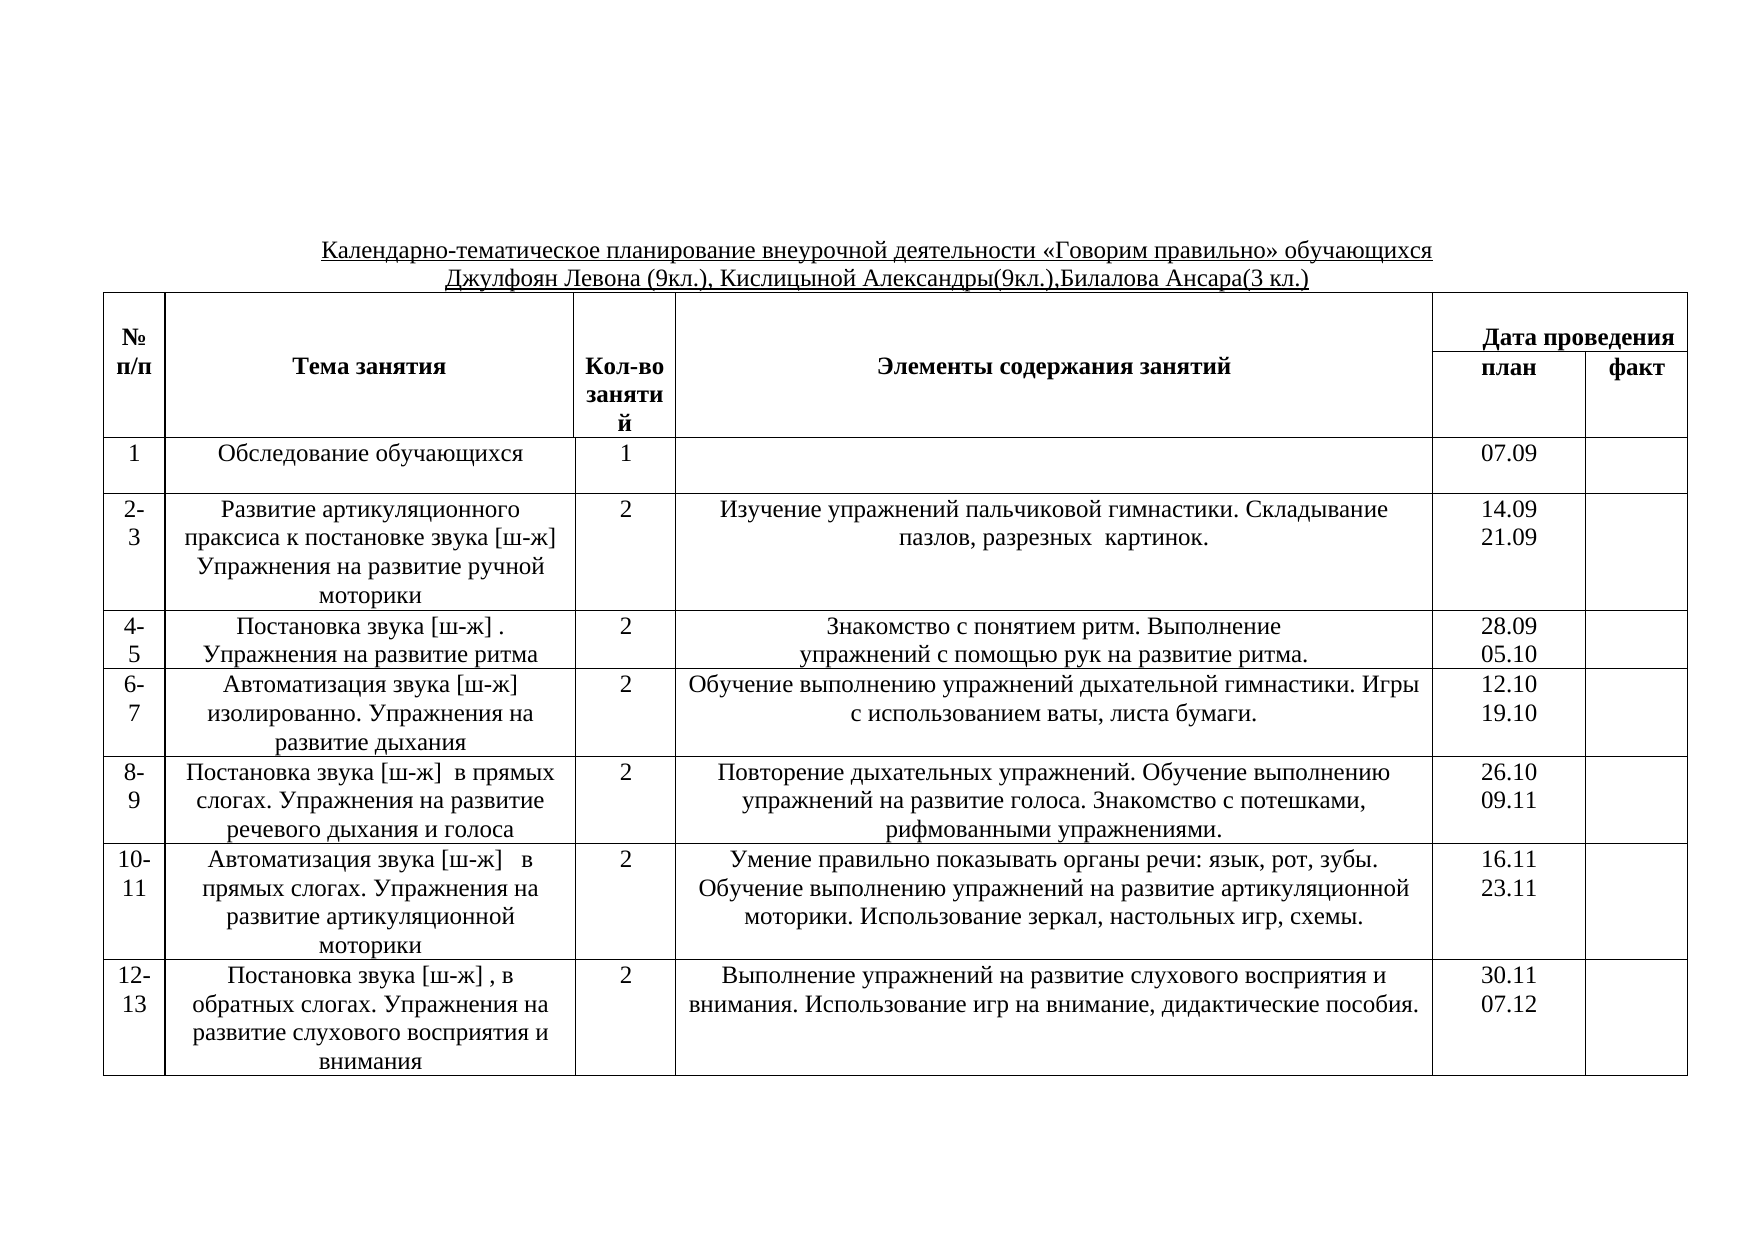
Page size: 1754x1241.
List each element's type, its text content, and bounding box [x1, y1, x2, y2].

table_cell [1586, 669, 1687, 756]
table_cell план [1433, 352, 1585, 437]
table_cell 4- 5 [104, 611, 164, 668]
table_cell факт [1586, 352, 1687, 437]
table_cell 2 [576, 611, 675, 668]
table_cell 16.11 23.11 [1433, 844, 1585, 959]
table_header Элементы содержания занятий [676, 293, 1432, 437]
table_cell Изучение упражнений пальчиковой гимнастики. Складывание пазлов, разрезных картинок. [676, 494, 1432, 610]
table_cell 1 [104, 438, 164, 493]
table_cell 2 [576, 669, 675, 756]
table_header Дата проведения [1433, 293, 1687, 351]
table_cell Постановка звука [ш-ж] . Упражнения на развитие ритма [166, 611, 575, 668]
table_header Кол-во занятий [574, 293, 675, 437]
text Календарно-тематическое планирование внеурочной деятельности «Говорим правильно» обучающихся [118, 235, 1636, 263]
table_cell 1 [576, 438, 675, 493]
table_cell Автоматизация звука [ш-ж] изолированно. Упражнения на развитие дыхания [166, 669, 575, 756]
table_cell 12- 13 [104, 960, 164, 1075]
table_cell 2 [576, 844, 675, 959]
table_cell Обучение выполнению упражнений дыхательной гимнастики. Игры с использованием ваты, листа бумаги. [676, 669, 1432, 756]
table_cell 26.10 09.11 [1433, 757, 1585, 843]
table_cell 14.09 21.09 [1433, 494, 1585, 610]
table_cell 2 [576, 494, 675, 610]
table_cell 10-11 [104, 844, 164, 959]
text Джулфоян Левона (9кл.), Кислицыной Александры(9кл.),Билалова Ансара(3 кл.) [118, 263, 1636, 292]
table_cell Повторение дыхательных упражнений. Обучение выполнению упражнений на развитие голоса. Знакомство с потешками, рифмованными упражнениями. [676, 757, 1432, 843]
table_cell 2 [576, 960, 675, 1075]
table_cell Знакомство с понятием ритм. Выполнение упражнений с помощью рук на развитие ритма. [676, 611, 1432, 668]
table_cell [1586, 611, 1687, 668]
table_cell 2- 3 [104, 494, 164, 610]
table_cell 2 [576, 757, 675, 843]
table_header Тема занятия [166, 293, 573, 437]
table_cell [1586, 438, 1687, 493]
table_cell 6- 7 [104, 669, 164, 756]
table_cell 07.09 [1433, 438, 1585, 493]
table_cell 30.11 07.12 [1433, 960, 1585, 1075]
table_header № п/п [104, 293, 164, 437]
table_cell [676, 438, 1432, 493]
table_cell 12.10 19.10 [1433, 669, 1585, 756]
table_cell 28.09 05.10 [1433, 611, 1585, 668]
table_cell Постановка звука [ш-ж] , в обратных слогах. Упражнения на развитие слухового восприятия и внимания [166, 960, 575, 1075]
table_cell Обследование обучающихся [166, 438, 575, 493]
table_cell Умение правильно показывать органы речи: язык, рот, зубы. Обучение выполнению упражнений на развитие артикуляционной моторики. Использование зеркал, настольных игр, схемы. [676, 844, 1432, 959]
table_cell Постановка звука [ш-ж] в прямых слогах. Упражнения на развитие речевого дыхания и голоса [166, 757, 575, 843]
table_cell [1586, 494, 1687, 610]
table_cell 8- 9 [104, 757, 164, 843]
table_cell Автоматизация звука [ш-ж] в прямых слогах. Упражнения на развитие артикуляционной моторики [166, 844, 575, 959]
table_cell Выполнение упражнений на развитие слухового восприятия и внимания. Использование игр на внимание, дидактические пособия. [676, 960, 1432, 1075]
table_cell [1586, 960, 1687, 1075]
table_cell [1586, 844, 1687, 959]
table_cell [1586, 757, 1687, 843]
table_cell Развитие артикуляционного праксиса к постановке звука [ш-ж] Упражнения на развитие ручной моторики [166, 494, 575, 610]
